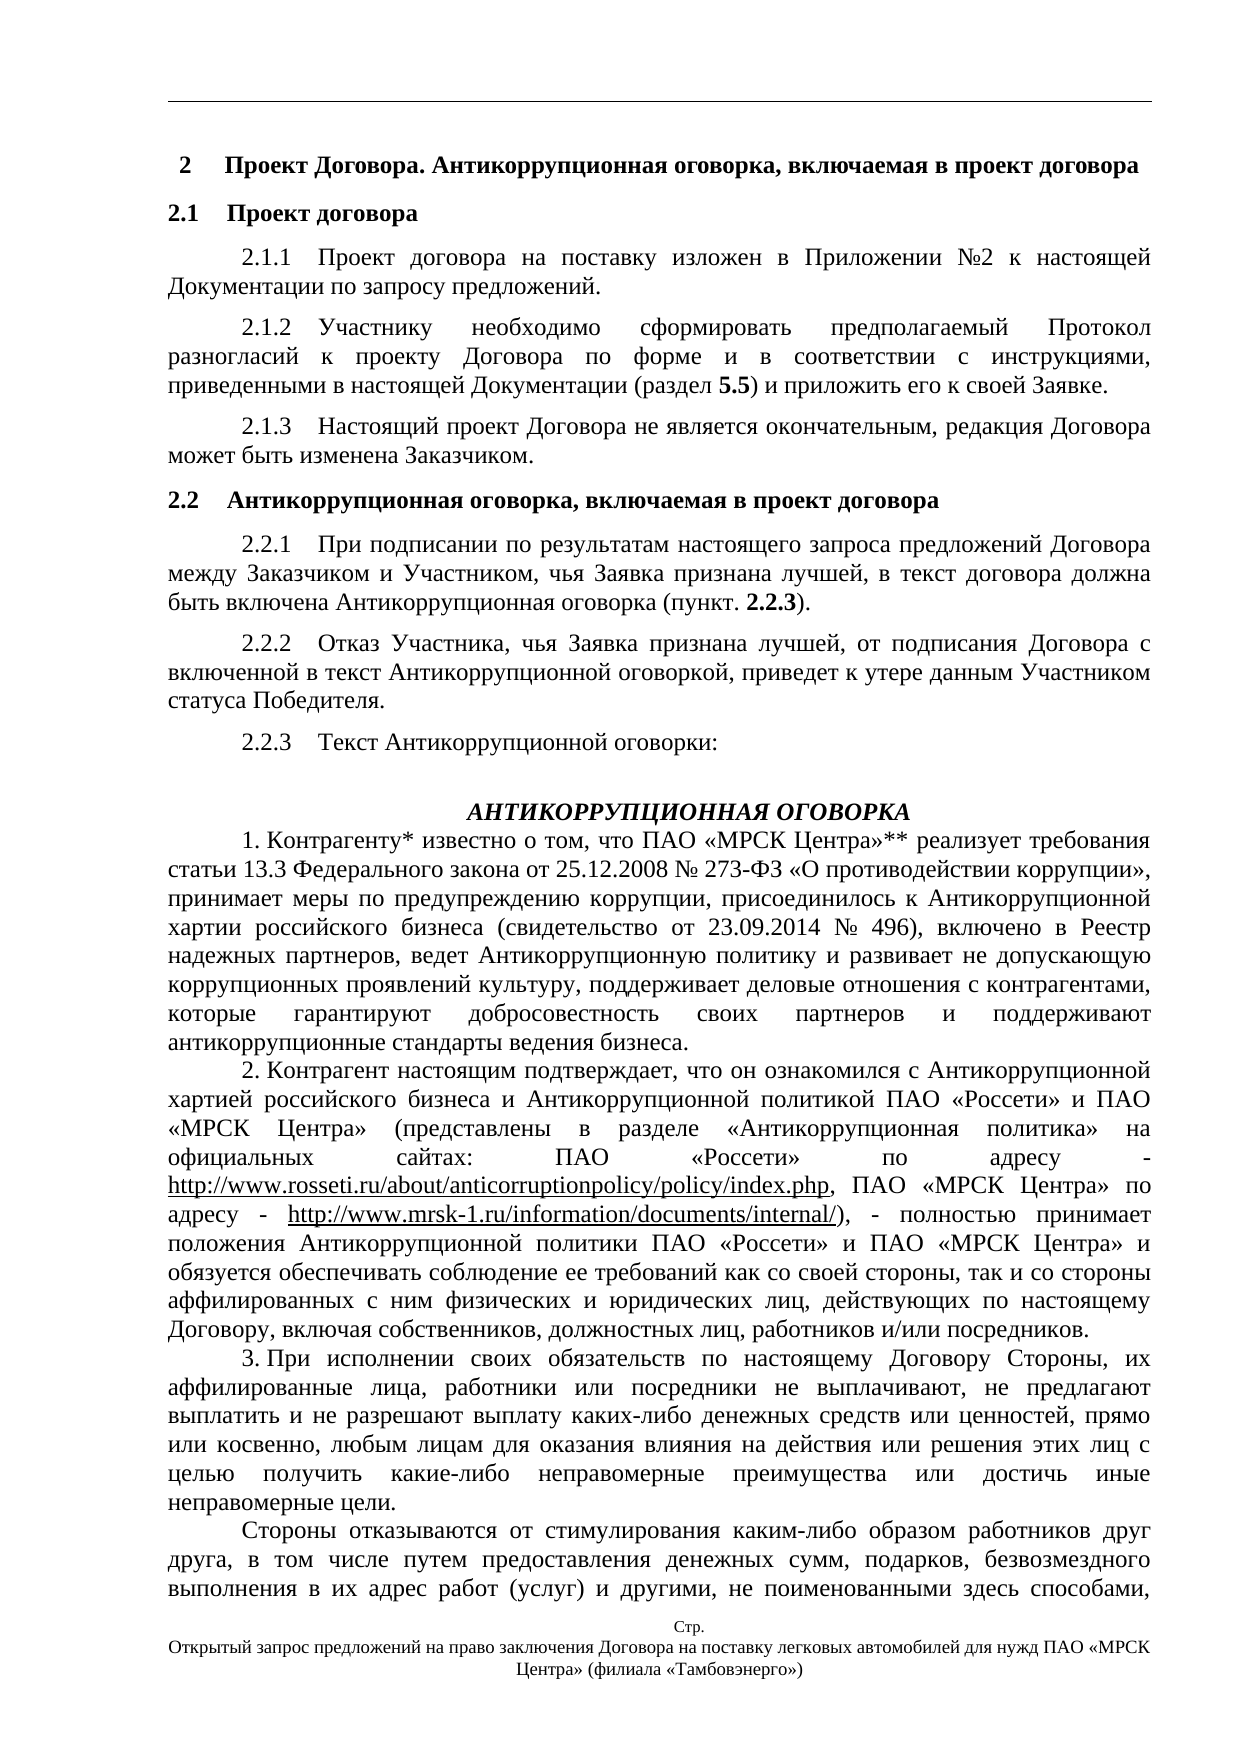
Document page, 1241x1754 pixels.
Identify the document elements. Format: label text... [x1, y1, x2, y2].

text 2. Контрагент настоящим подтверждает, что он ознакомился с Антикоррупционной хартией российского бизнеса и Антикоррупционной политикой ПАО «Россети» и ПАО «МРСК Центра» (представлены в разделе «Антикоррупционная политика» на официальных сайтах: ПАО «Россети» по адресу - http://www.rosseti.ru/about/anticorruptionpolicy/policy/index.php, ПАО «МРСК Центра» по адресу - http://www.mrsk-1.ru/information/documents/internal/), - полностью принимает положения Антикоррупционной политики ПАО «Россети» и ПАО «МРСК Центра» и обязуется обеспечивать соблюдение ее требований как со своей стороны, так и со стороны аффилированных с ним физических и юридических лиц, действующих по настоящему Договору, включая собственников, должностных лиц, работников и/или посредников. [168, 1056, 1152, 1343]
text 1. Контрагенту* известно о том, что ПАО «МРСК Центра»** реализует требования статьи 13.3 Федерального закона от 25.12.2008 № 273-ФЗ «О противодействии коррупции», принимает меры по предупреждению коррупции, присоединилось к Антикоррупционной хартии российского бизнеса (свидетельство от 23.09.2014 № 496), включено в Реестр надежных партнеров, ведет Антикоррупционную политику и развивает не допускающую коррупционных проявлений культуру, поддерживает деловые отношения с контрагентами, которые гарантируют добросовестность своих партнеров и поддерживают антикоррупционные стандарты ведения бизнеса. [168, 826, 1152, 1056]
subtitle При подписании по результатам настоящего запроса предложений Договора между Заказчиком и Участником, чья Заявка признана лучшей, в текст договора должна быть включена Антикоррупционная оговорка (пункт. 2.2.3). [168, 529, 1152, 616]
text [168, 1516, 1152, 1602]
subtitle Настоящий проект Договора не является окончательным, редакция Договора может быть изменена Заказчиком. [168, 411, 1152, 468]
subtitle Проект договора [168, 198, 1152, 227]
subtitle Антикоррупционная оговорка, включаемая в проект договора [168, 485, 1152, 514]
subtitle Отказ Участника, чья Заявка признана лучшей, от подписания Договора с включенной в текст Антикоррупционной оговоркой, приведет к утере данным Участником статуса Победителя. [168, 628, 1152, 714]
text АНТИКОРРУПЦИОННАЯ ОГОВОРКА [168, 797, 1152, 826]
subtitle Проект Договора. Антикоррупционная оговорка, включаемая в проект договора [166, 150, 1152, 179]
text 3. При исполнении своих обязательств по настоящему Договору Стороны, их аффилированные лица, работники или посредники не выплачивают, не предлагают выплатить и не разрешают выплату каких-либо денежных средств или ценностей, прямо или косвенно, любым лицам для оказания влияния на действия или решения этих лиц с целью получить какие-либо неправомерные преимущества или достичь иные неправомерные цели. [168, 1343, 1152, 1516]
subtitle Проект договора на поставку изложен в Приложении №2 к настоящей Документации по запросу предложений. [168, 242, 1152, 300]
subtitle Текст Антикоррупционной оговорки: [168, 727, 1152, 756]
subtitle Участнику необходимо сформировать предполагаемый Протокол разногласий к проекту Договора по форме и в соответствии с инструкциями, приведенными в настоящей Документации (раздел 5.5) и приложить его к своей Заявке. [168, 312, 1152, 398]
